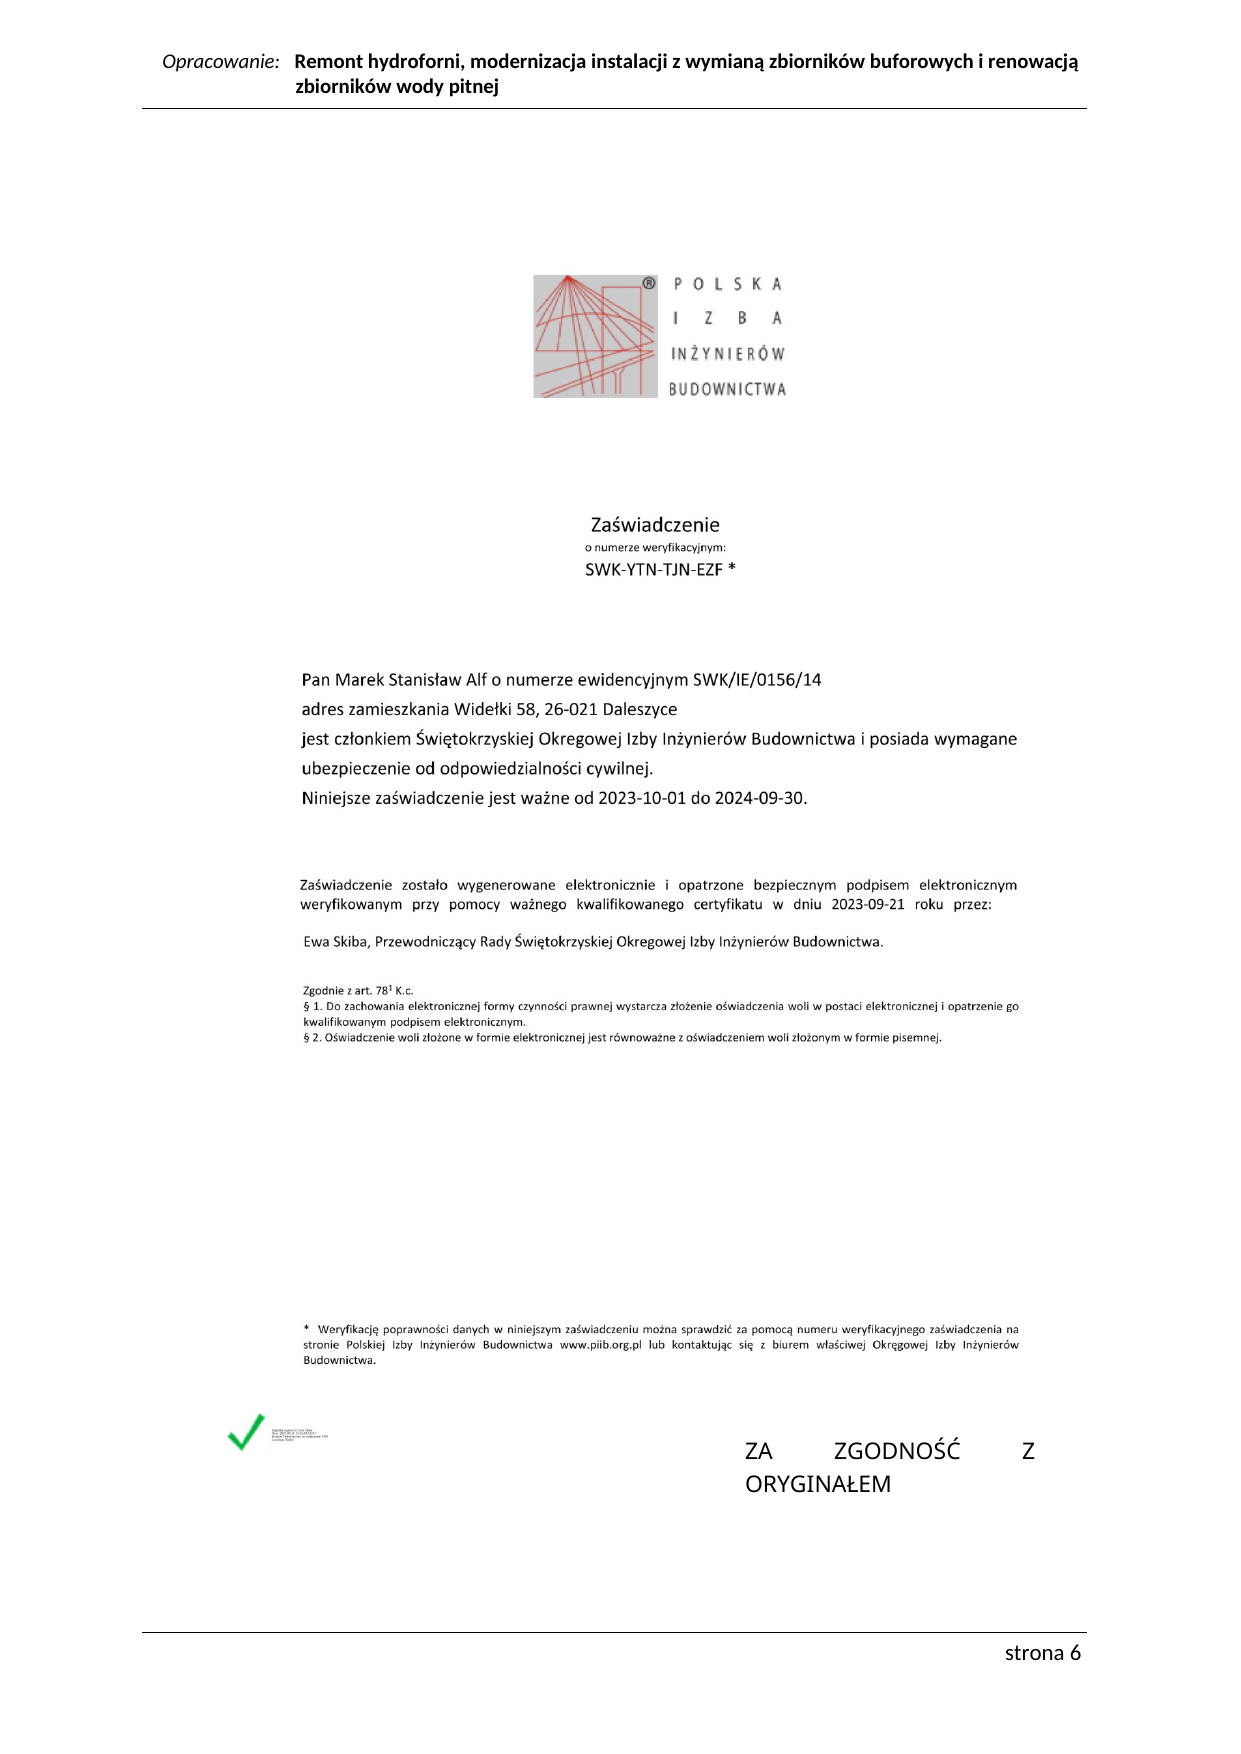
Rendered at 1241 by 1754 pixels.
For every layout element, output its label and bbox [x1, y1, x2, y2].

picture [192, 147, 1097, 1472]
table_cell [136, 148, 1096, 1505]
